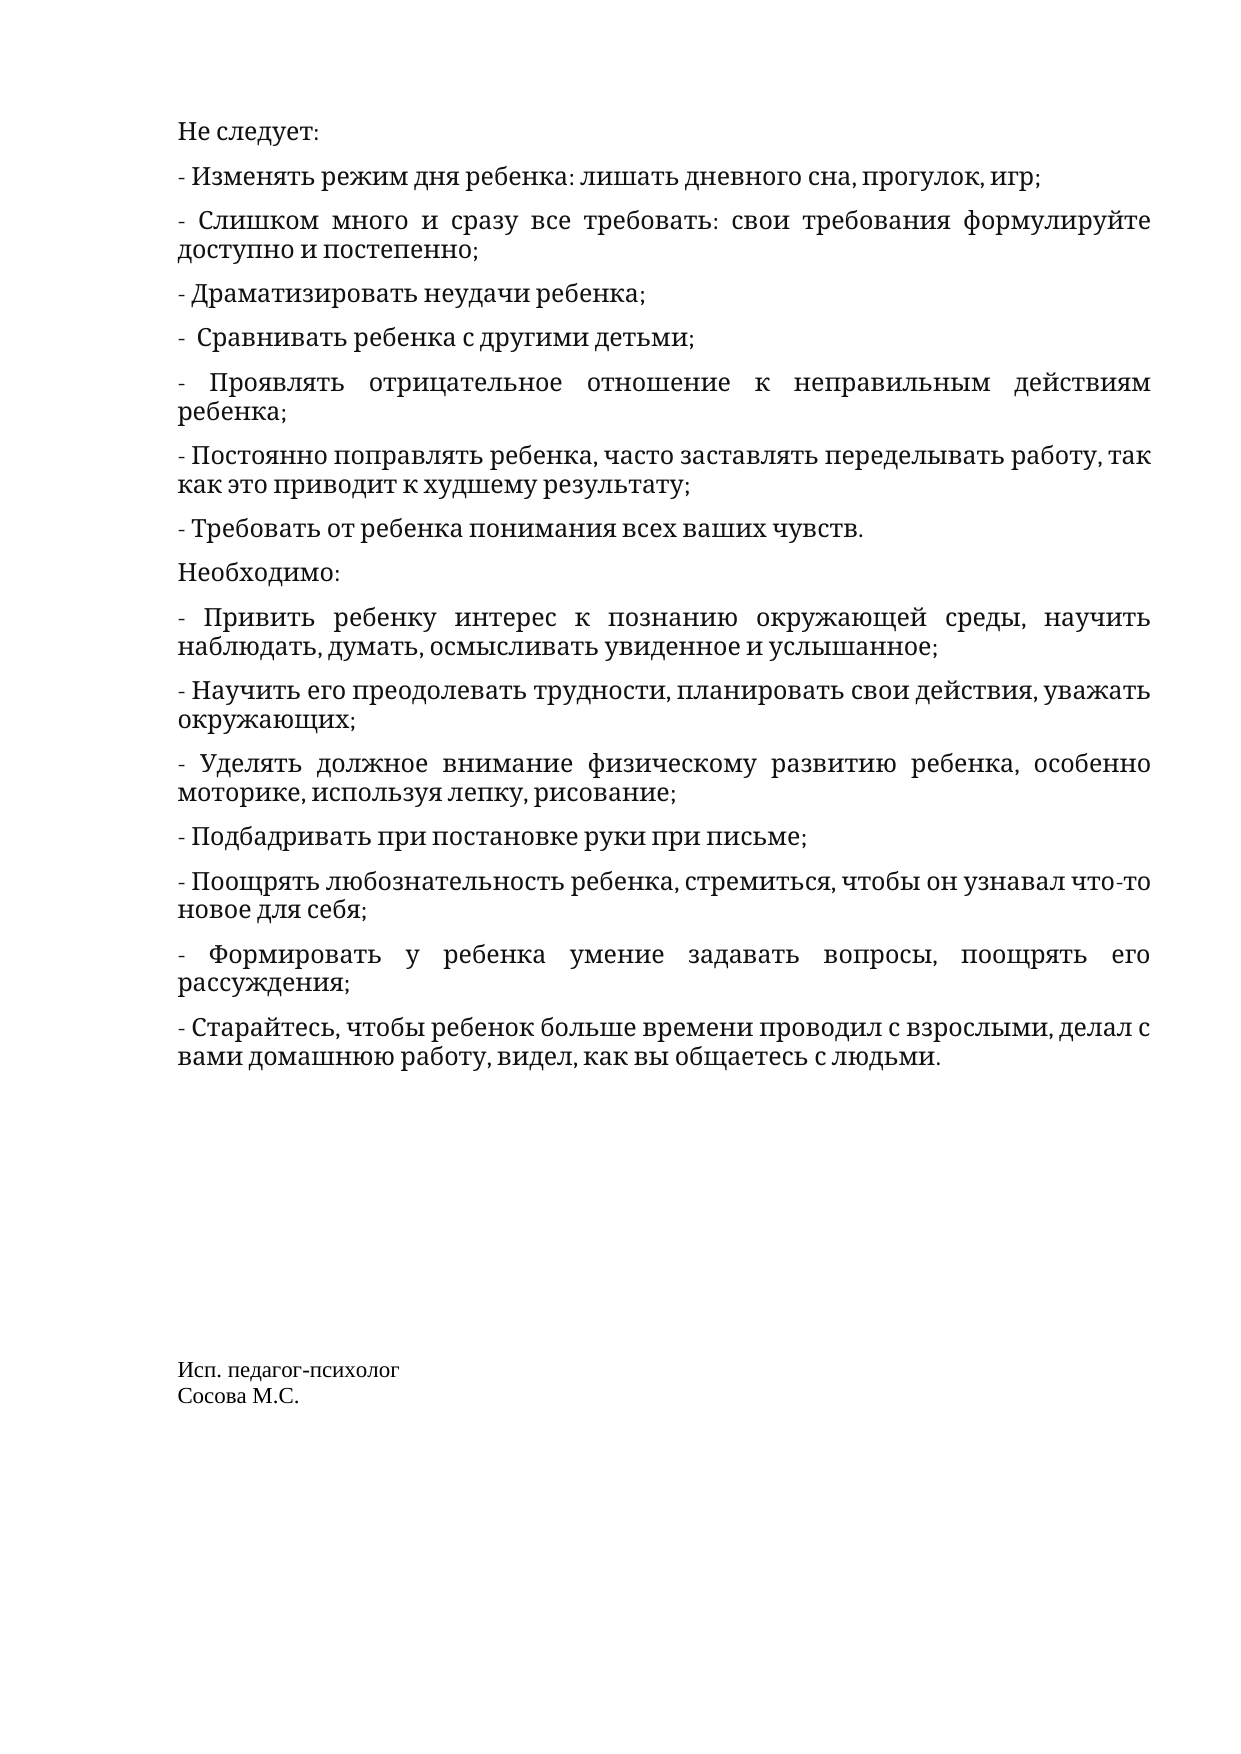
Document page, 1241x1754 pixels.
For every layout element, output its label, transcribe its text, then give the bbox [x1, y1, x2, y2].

text - Изменять режим дня ребенка: лишать дневного сна, прогулок, игр; [177, 162, 1152, 191]
text Сосова М.С. [177, 1382, 1152, 1408]
text - Уделять должное внимание физическому развитию ребенка, особенно моторике, используя лепку, рисование; [177, 750, 1152, 807]
text - Формировать у ребенка умение задавать вопросы, поощрять его рассуждения; [177, 941, 1152, 998]
text - Постоянно поправлять ребенка, часто заставлять переделывать работу, так как это приводит к худшему результату; [177, 442, 1152, 499]
text - Проявлять отрицательное отношение к неправильным действиям ребенка; [177, 369, 1152, 426]
text - Поощрять любознательность ребенка, стремиться, чтобы он узнавал что-то новое для себя; [177, 867, 1152, 925]
text - Сравнивать ребенка с другими детьми; [177, 324, 1152, 353]
text - Драматизировать неудачи ребенка; [177, 280, 1152, 309]
text - Слишком много и сразу все требовать: свои требования формулируйте доступно и постепенно; [177, 207, 1152, 264]
text - Подбадривать при постановке руки при письме; [177, 823, 1152, 852]
text - Старайтесь, чтобы ребенок больше времени проводил с взрослыми, делал с вами домашнюю работу, видел, как вы общаетесь с людьми. [177, 1014, 1152, 1071]
text - Требовать от ребенка понимания всех ваших чувств. [177, 515, 1152, 544]
text Исп. педагог-психолог [177, 1356, 1152, 1382]
text - Привить ребенку интерес к познанию окружающей среды, научить наблюдать, думать, осмысливать увиденное и услышанное; [177, 604, 1152, 661]
text Не следует: [177, 118, 1152, 147]
text Необходимо: [177, 559, 1152, 588]
text - Научить его преодолевать трудности, планировать свои действия, уважать окружающих; [177, 677, 1152, 734]
